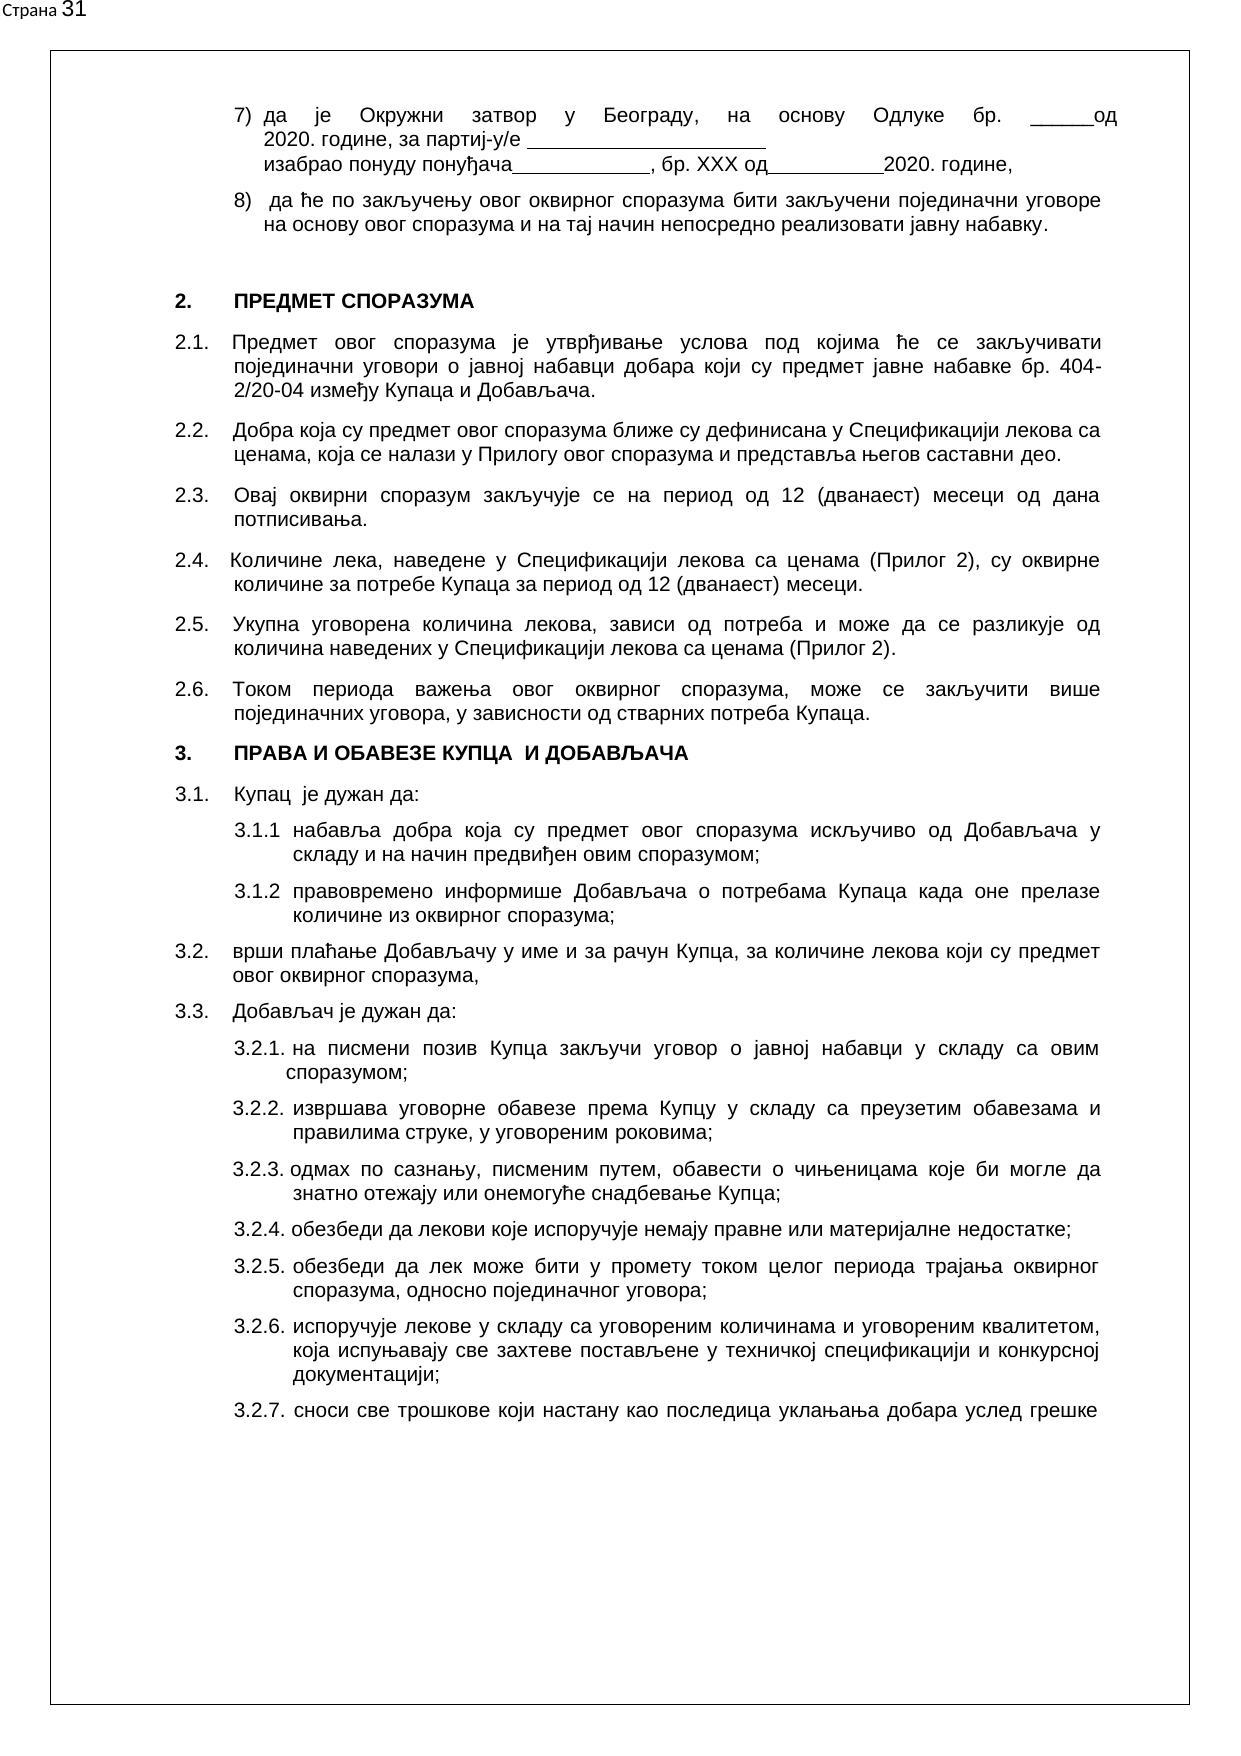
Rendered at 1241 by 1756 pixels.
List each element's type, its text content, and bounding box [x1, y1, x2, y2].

list набавља добра која су предмет овог споразума искључиво од Добављача у складу и на начин предвиђен овим споразумом; [234, 818, 1101, 866]
list да је Окружни затвор у Београду, на основу Одлуке бр. ______од 2020. године, за партиј-у/е [233, 103, 1117, 151]
list сноси све трошкове који настану као последица уклањања добара услед грешке [233, 1398, 1117, 1422]
subtitle ПРАВА И ОБАВЕЗЕ КУПЦА И ДОБАВЉАЧА [174, 741, 1117, 764]
list врши плаћање Добављачу у име и за рачун Купца, за количине лекова који су предмет овог оквирног споразума, [174, 939, 1102, 987]
list извршава уговорне обавезе према Купцу у складу са преузетим обавезама и правилима струке, у уговореним роковима; [232, 1096, 1101, 1144]
list Добављач је дужан да: [174, 999, 1102, 1023]
list обезбеди да лек може бити у промету током целог периода трајања оквирног споразума, односно појединачног уговора; [233, 1253, 1101, 1301]
list Укупна уговорена количина лекова, зависи од потреба и може да се разликује од количина наведених у Спецификацији лекова са ценама (Прилог 2). [174, 612, 1101, 660]
list правовремено информише Добављача о потребама Купаца када оне прелазе количине из оквирног споразума; [234, 878, 1101, 926]
list испоручује лекове у складу са уговореним количинама и уговореним квалитетом, која испуњавају све захтеве постављене у техничкој спецификацији и конкурсној документацији; [233, 1314, 1101, 1386]
list Купац је дужан да: [175, 782, 1117, 806]
list Предмет овог споразума је утврђивање услова под којима ће се закључивати појединачни уговори о јавној набавци добара који су предмет јавне набавке бр. 404-2/20-04 између Купаца и Добављача. [174, 329, 1102, 401]
list Количине лека, наведене у Спецификацији лекова са ценама (Прилог 2), су оквирне количине за потребе Купаца за период од 12 (дванаест) месеци. [174, 547, 1101, 595]
list одмах по сазнању, писменим путем, обавести о чињеницама које би могле да знатно отежају или онемогуће снадбевање Купца; [232, 1156, 1101, 1204]
list Овај оквирни споразум закључује се на период од 12 (дванаест) месеци од дана потписивања. [174, 483, 1101, 531]
list Добра која су предмет овог споразума ближе су дефинисана у Спецификацији лекова са ценама, која се налази у Прилогу овог споразума и представља његов саставни део. [174, 418, 1102, 466]
list на писмени позив Купца закључи уговор о јавној набавци у складу са овим споразумом; [233, 1036, 1101, 1084]
text изабрао понуду понуђача , бр. ХХХ од 2020. године, [263, 152, 1117, 176]
list Током периода важења овог оквирног споразума, може се закључити више појединачних уговора, у зависности од стварних потреба Купаца. [174, 677, 1101, 724]
list да ће по закључењу овог оквирног споразума бити закључени појединачни уговоре на основу овог споразума и на тај начин непосредно реализовати јавну набавку. [233, 188, 1102, 236]
subtitle ПРЕДМЕТ СПОРАЗУМА [174, 288, 1117, 312]
list обезбеди да лекови које испоручује немају правне или материјалне недостатке; [233, 1217, 1117, 1241]
